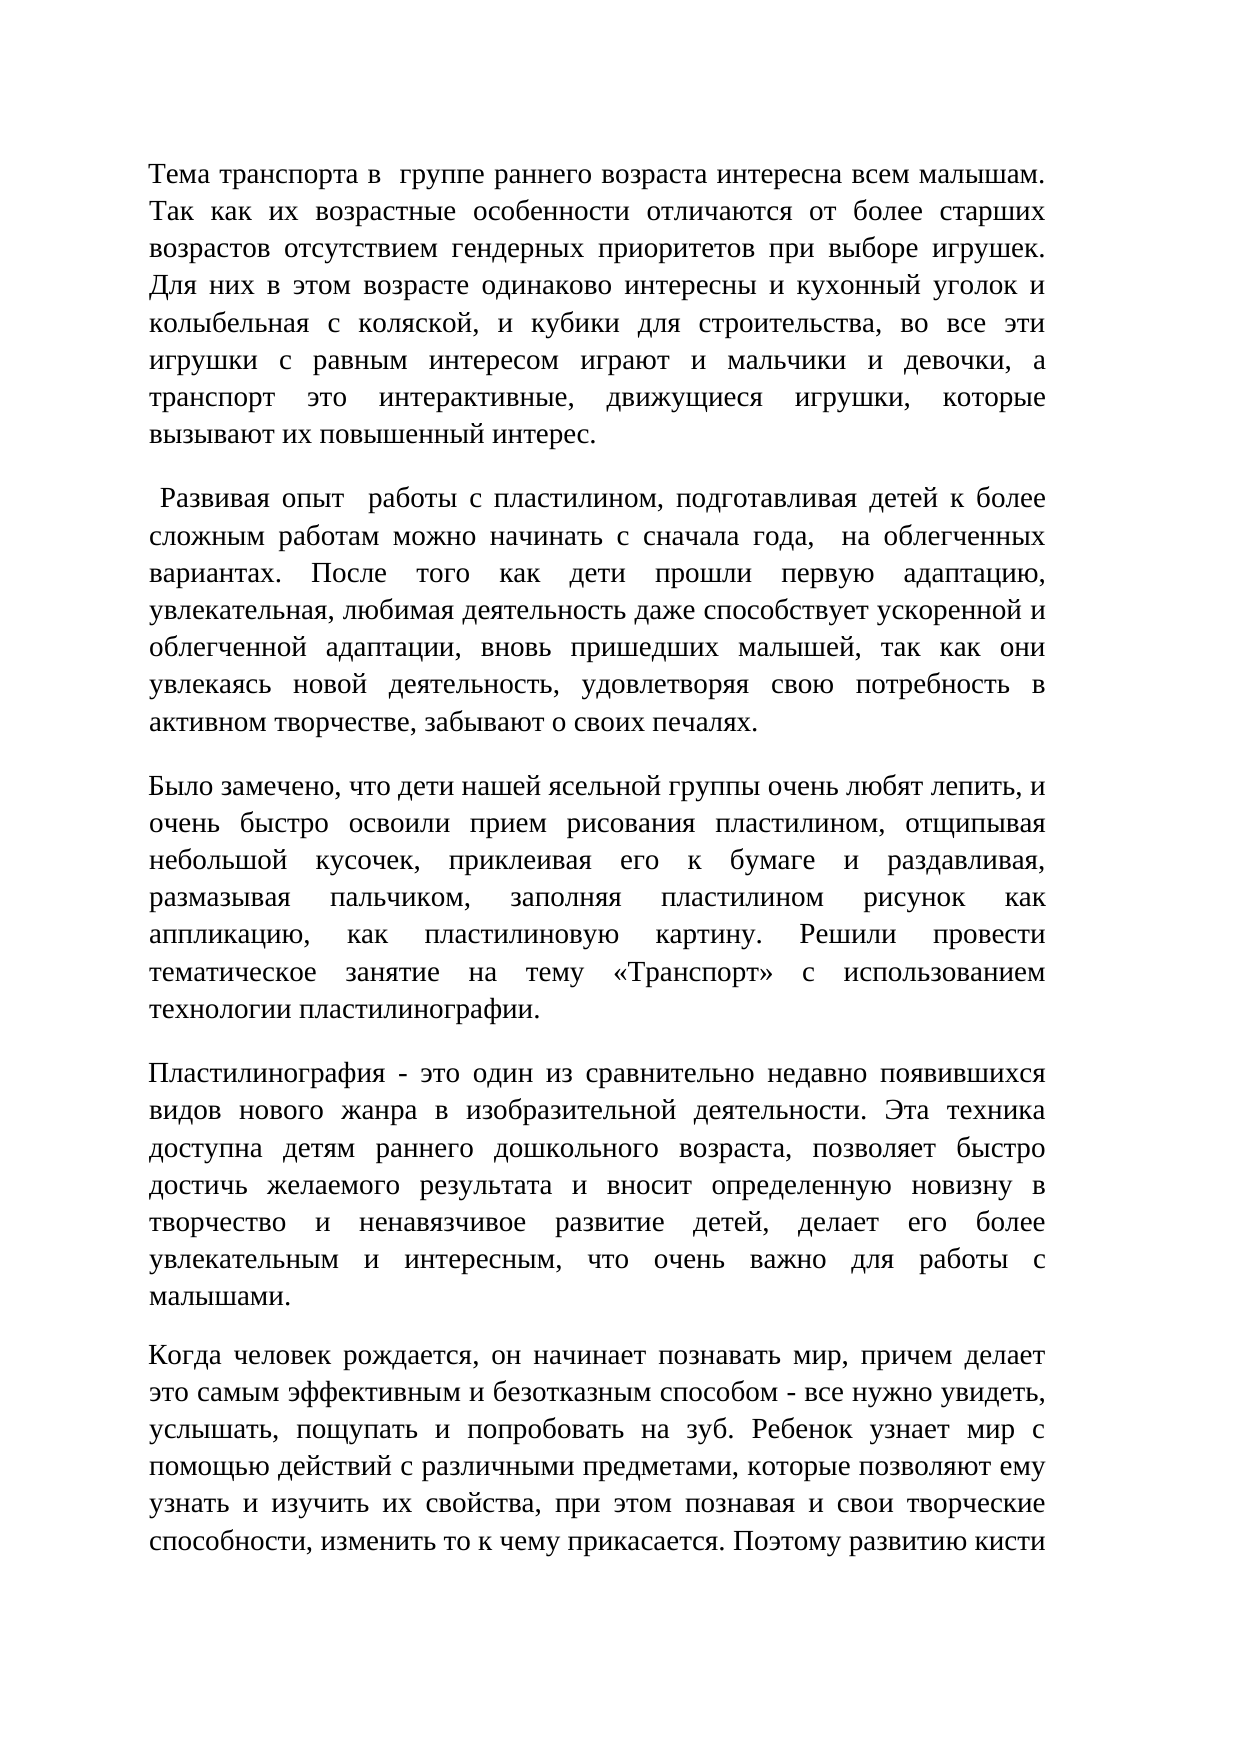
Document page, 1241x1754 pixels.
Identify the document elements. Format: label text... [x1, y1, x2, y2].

text Тема транспорта в группе раннего возраста интересна всем малышам. Так как их возрастные особенности отличаются от более старших возрастов отсутствием гендерных приоритетов при выборе игрушек. Для них в этом возрасте одинаково интересны и кухонный уголок и колыбельная с коляской, и кубики для строительства, во все эти игрушки с равным интересом играют и мальчики и девочки, а транспорт это интерактивные, движущиеся игрушки, которые вызывают их повышенный интерес. [148, 156, 1047, 450]
text Пластилинография - это один из сравнительно недавно появившихся видов нового жанра в изобразительной деятельности. Эта техника доступна детям раннего дошкольного возраста, позволяет быстро достичь желаемого результата и вносит определенную новизну в творчество и ненавязчивое развитие детей, делает его более увлекательным и интересным, что очень важно для работы с малышами. [148, 1055, 1047, 1312]
text Развивая опыт работы с пластилином, подготавливая детей к более сложным работам можно начинать с сначала года, на облегченных вариантах. После того как дети прошли первую адаптацию, увлекательная, любимая деятельность даже способствует ускоренной и облегченной адаптации, вновь пришедших малышей, так как они увлекаясь новой деятельность, удовлетворяя свою потребность в активном творчестве, забывают о своих печалях. [148, 481, 1047, 737]
text Было замечено, что дети нашей ясельной группы очень любят лепить, и очень быстро освоили прием рисования пластилином, отщипывая небольшой кусочек, приклеивая его к бумаге и раздавливая, размазывая пальчиком, заполняя пластилином рисунок как аппликацию, как пластилиновую картину. Решили провести тематическое занятие на тему «Транспорт» с использованием технологии пластилинографии. [148, 768, 1047, 1024]
